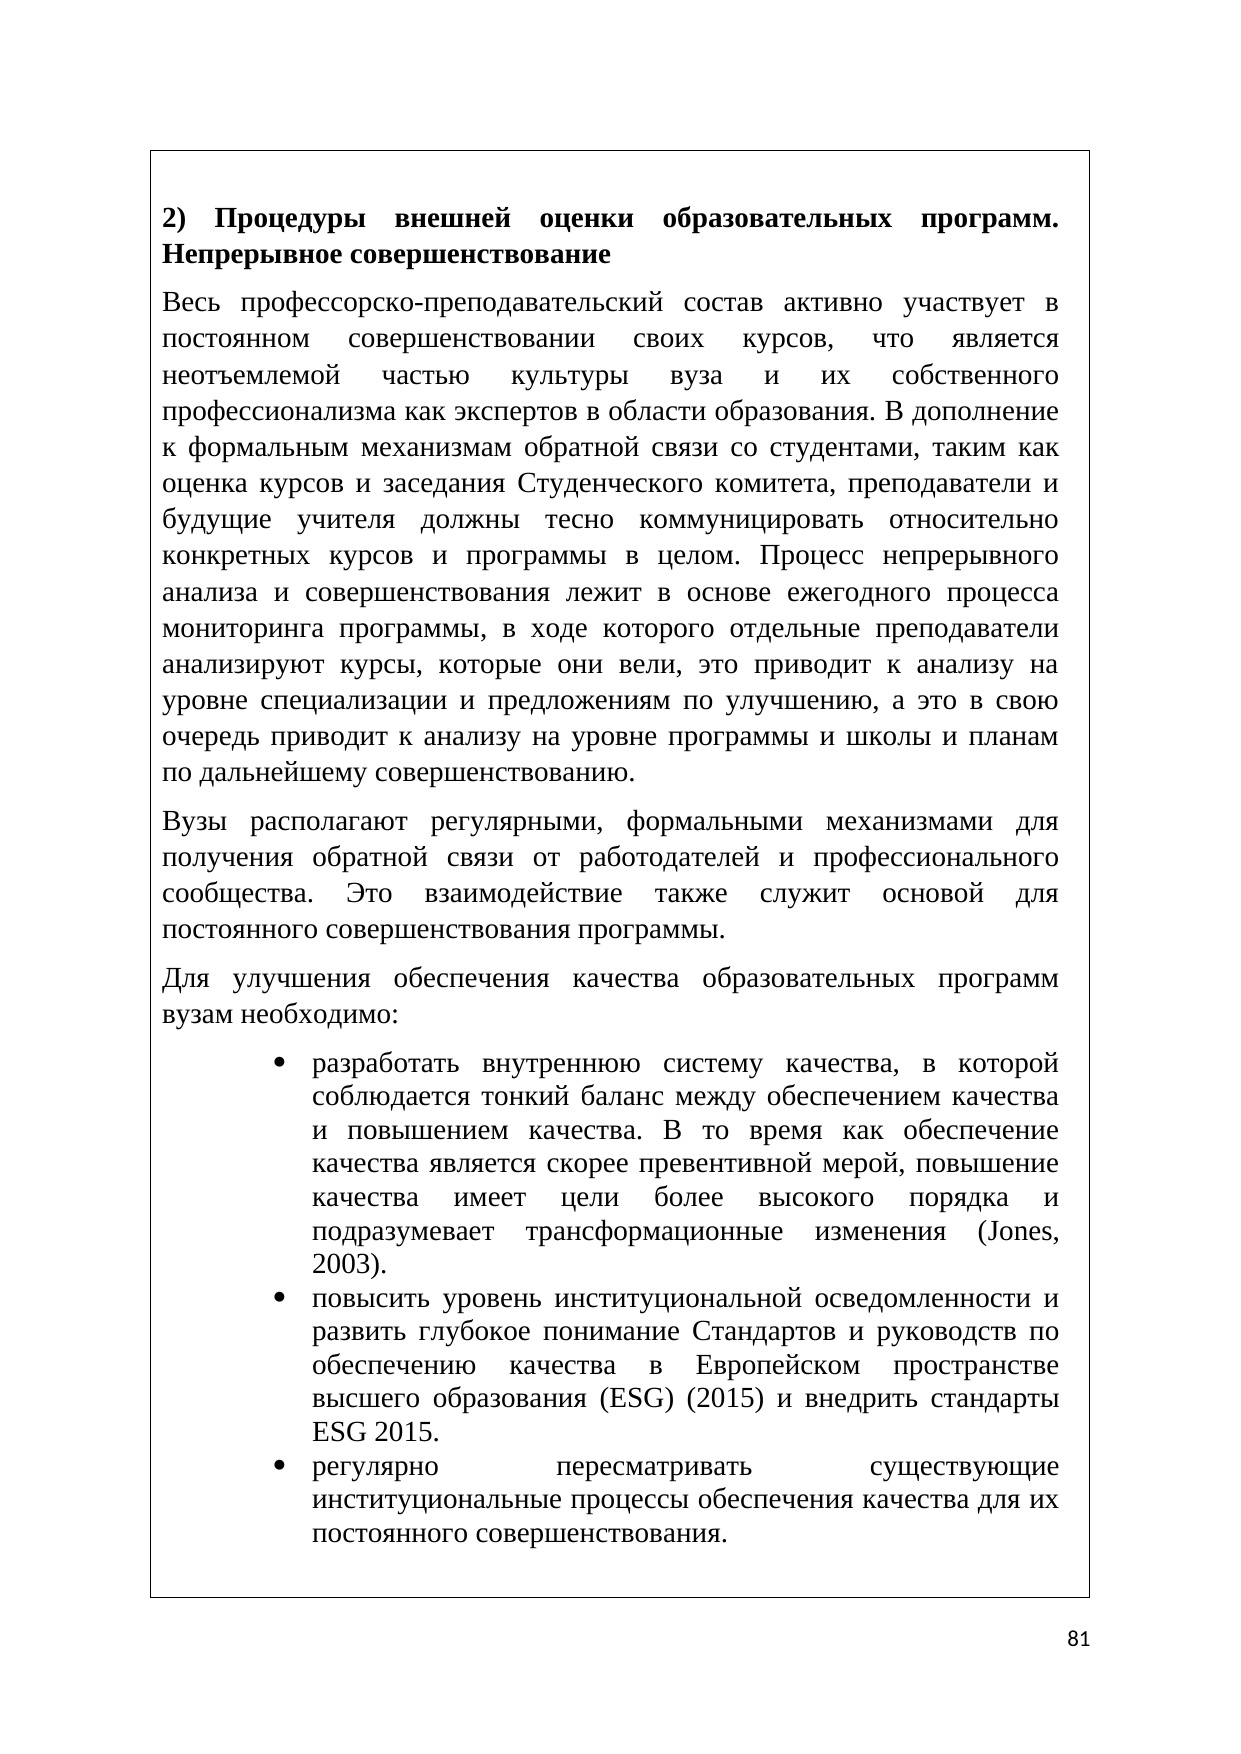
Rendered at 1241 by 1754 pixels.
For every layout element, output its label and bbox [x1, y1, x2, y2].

table_cell [151, 151, 1089, 1597]
